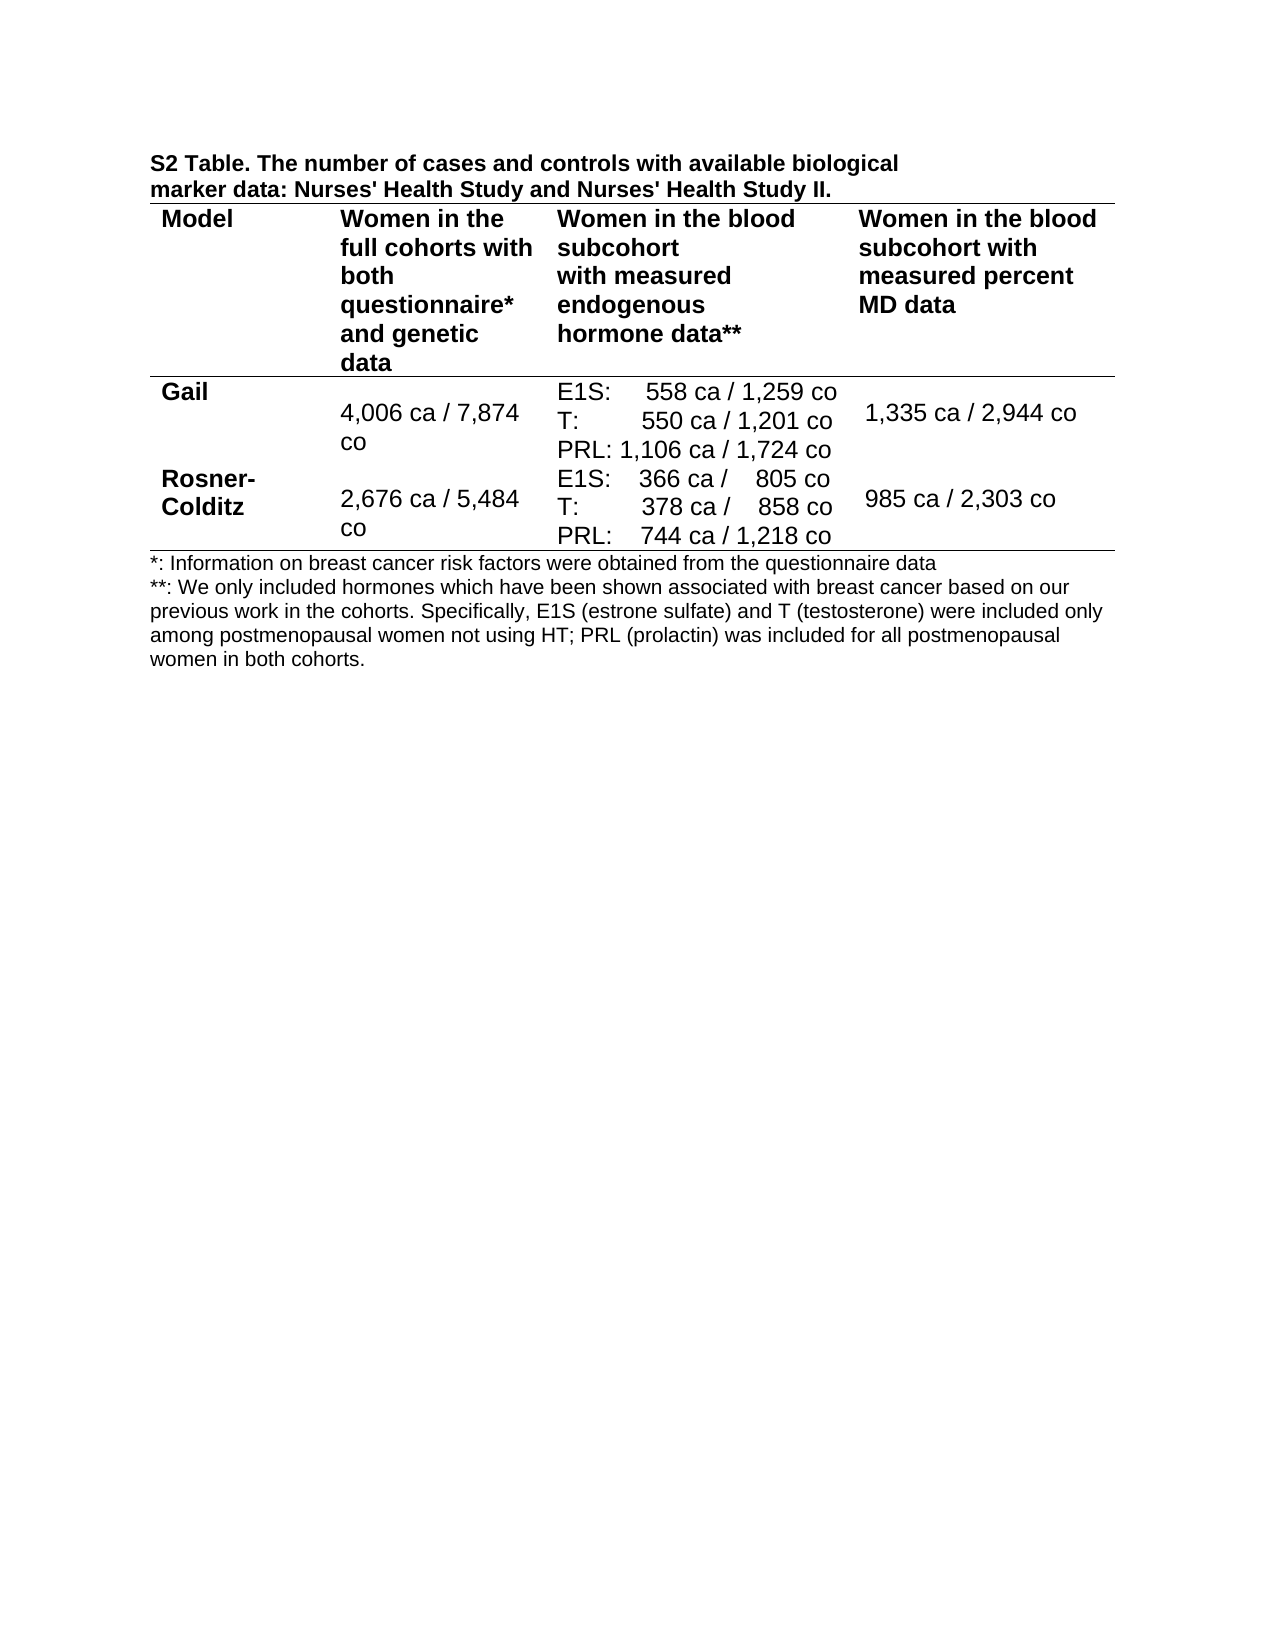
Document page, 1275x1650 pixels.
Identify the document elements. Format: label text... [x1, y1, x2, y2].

table_header Women in the full cohorts with both questionnaire* and genetic data [329, 204, 546, 376]
table_cell Rosner-Colditz [150, 464, 329, 550]
table_cell 985 ca / 2,303 co [853, 464, 1115, 550]
table_cell 4,006 ca / 7,874 co [329, 377, 546, 463]
text *: Information on breast cancer risk factors were obtained from the questionnaire data [150, 551, 1125, 575]
text marker data: Nurses' Health Study and Nurses' Health Study II. [150, 176, 1125, 203]
table_cell 2,676 ca / 5,484 co [329, 464, 546, 550]
table_header Women in the blood subcohort with measured endogenous hormone data** [546, 204, 853, 376]
table_header Women in the blood subcohort with measured percent MD data [853, 204, 1115, 376]
table_cell 1,335 ca / 2,944 co [853, 377, 1115, 463]
text S2 Table. The number of cases and controls with available biological [150, 150, 1125, 176]
table_header Model [150, 204, 329, 376]
table_cell E1S: 366 ca / 805 co T: 378 ca / 858 co PRL: 744 ca / 1,218 co [546, 464, 853, 550]
text **: We only included hormones which have been shown associated with breast cancer based on our previous work in the cohorts. Specifically, E1S (estrone sulfate) and T (testosterone) were included only among postmenopausal women not using HT; PRL (prolactin) was included for all postmenopausal women in both cohorts. [150, 575, 1125, 671]
table_cell E1S: 558 ca / 1,259 co T: 550 ca / 1,201 co PRL: 1,106 ca / 1,724 co [546, 377, 853, 463]
table_cell Gail [150, 377, 329, 463]
